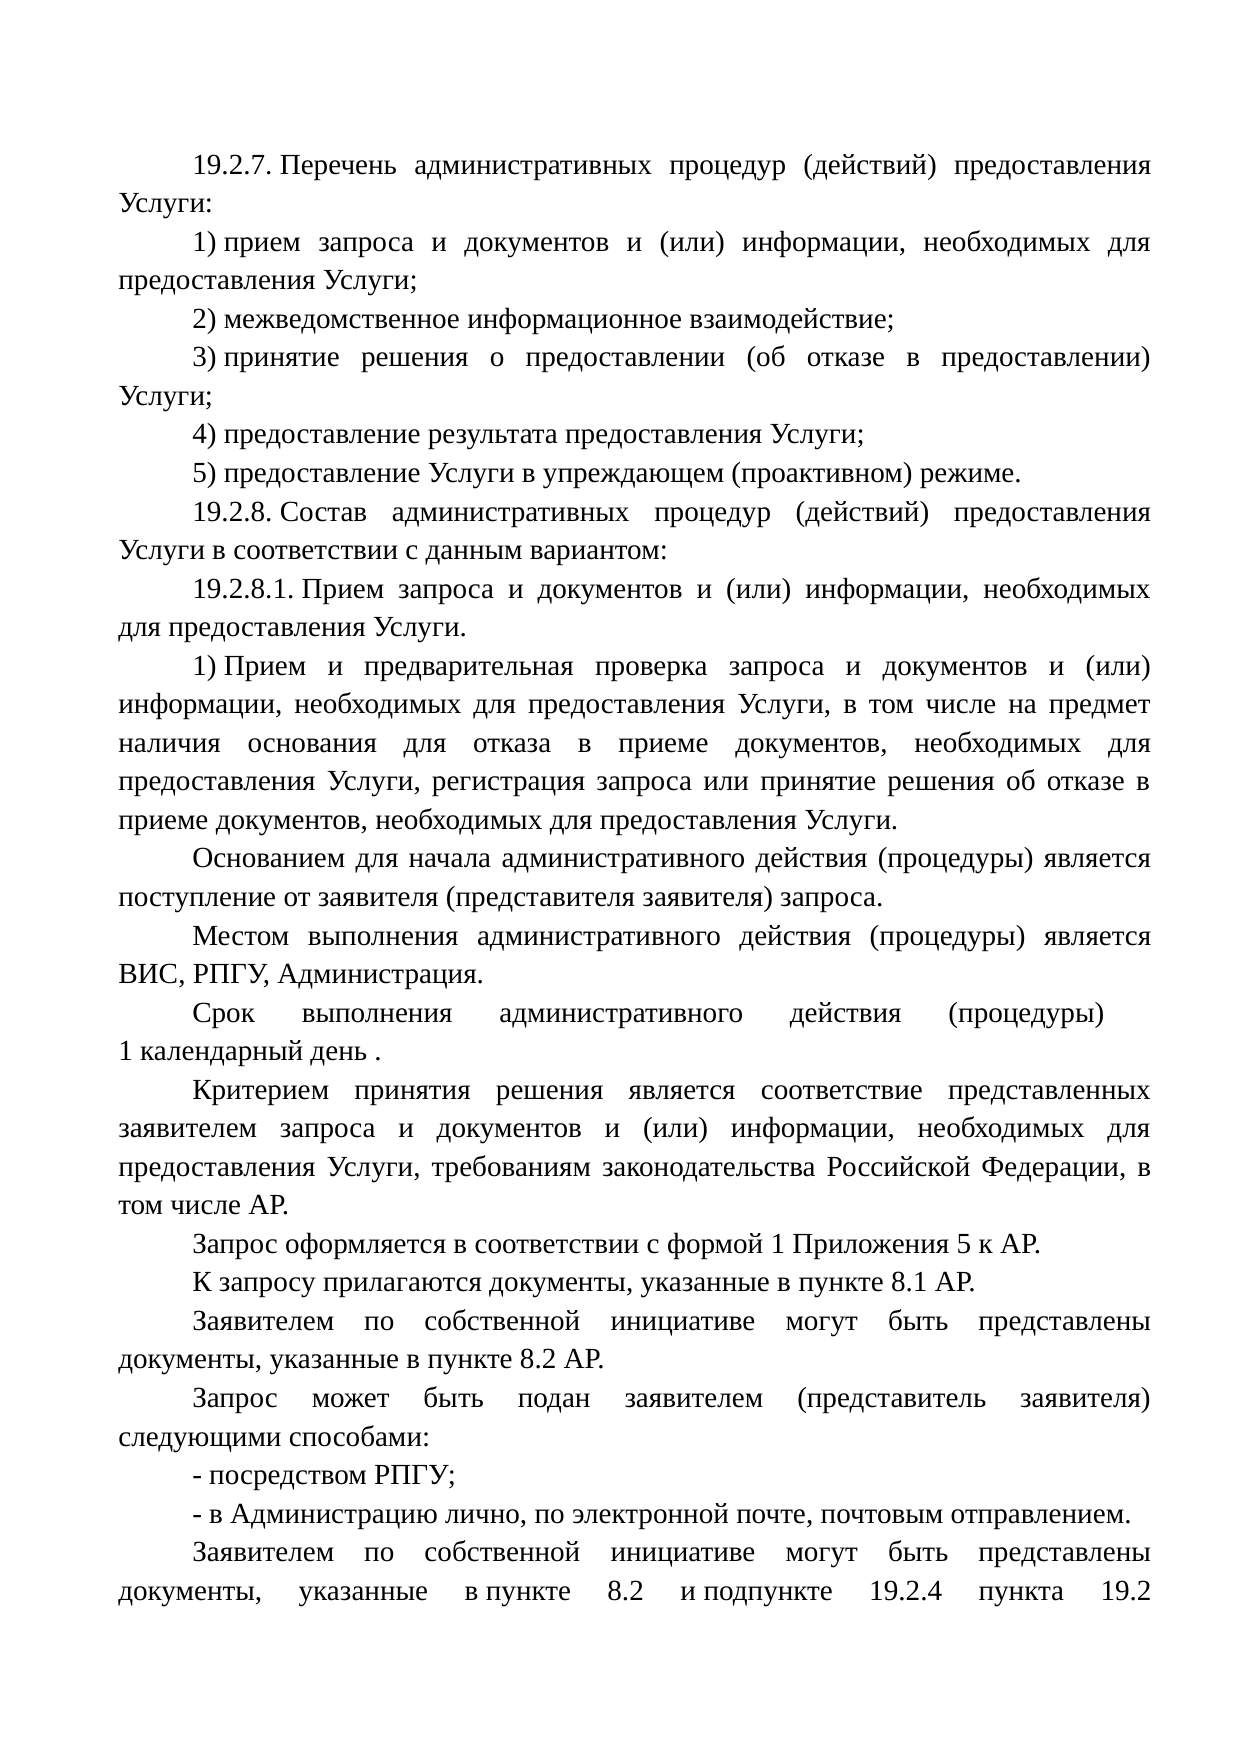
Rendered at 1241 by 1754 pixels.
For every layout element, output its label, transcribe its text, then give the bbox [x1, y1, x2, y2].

text 4) предоставление результата предоставления Услуги; [118, 417, 1152, 450]
text Запрос оформляется в соответствии с формой 1 Приложения 5 к АР. [118, 1226, 1152, 1259]
text Местом выполнения административного действия (процедуры) является ВИС, РПГУ, Администрация. [118, 918, 1152, 990]
text 19.2.8.1. Прием запроса и документов и (или) информации, необходимых для предоставления Услуги. [118, 571, 1152, 643]
text 1) Прием и предварительная проверка запроса и документов и (или) информации, необходимых для предоставления Услуги, в том числе на предмет наличия основания для отказа в приеме документов, необходимых для предоставления Услуги, регистрация запроса или принятие решения об отказе в приеме документов, необходимых для предоставления Услуги. [118, 648, 1152, 836]
text Критерием принятия решения является соответствие представленных заявителем запроса и документов и (или) информации, необходимых для предоставления Услуги, требованиям законодательства Российской Федерации, в том числе АР. [118, 1072, 1152, 1221]
text - в Администрацию лично, по электронной почте, почтовым отправлением. [118, 1496, 1152, 1529]
text - посредством РПГУ; [118, 1457, 1152, 1491]
text 19.2.8. Состав административных процедур (действий) предоставления Услуги в соответствии с данным вариантом: [118, 494, 1152, 566]
text К запросу прилагаются документы, указанные в пункте 8.1 АР. [118, 1264, 1152, 1298]
text 1) прием запроса и документов и (или) информации, необходимых для предоставления Услуги; [118, 224, 1152, 296]
text 19.2.7. Перечень административных процедур (действий) предоставления Услуги: [118, 147, 1152, 219]
text 5) предоставление Услуги в упреждающем (проактивном) режиме. [118, 455, 1152, 489]
text Запрос может быть подан заявителем (представитель заявителя) следующими способами: [118, 1380, 1152, 1452]
text Срок выполнения административного действия (процедуры) 1 календарный день . [118, 995, 1152, 1067]
text Заявителем по собственной инициативе могут быть представлены документы, указанные в пункте 8.2 АР. [118, 1303, 1152, 1375]
text 2) межведомственное информационное взаимодействие; [118, 301, 1152, 334]
text 3) принятие решения о предоставлении (об отказе в предоставлении) Услуги; [118, 339, 1152, 412]
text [118, 1534, 1152, 1606]
text Основанием для начала административного действия (процедуры) является поступление от заявителя (представителя заявителя) запроса. [118, 841, 1152, 913]
